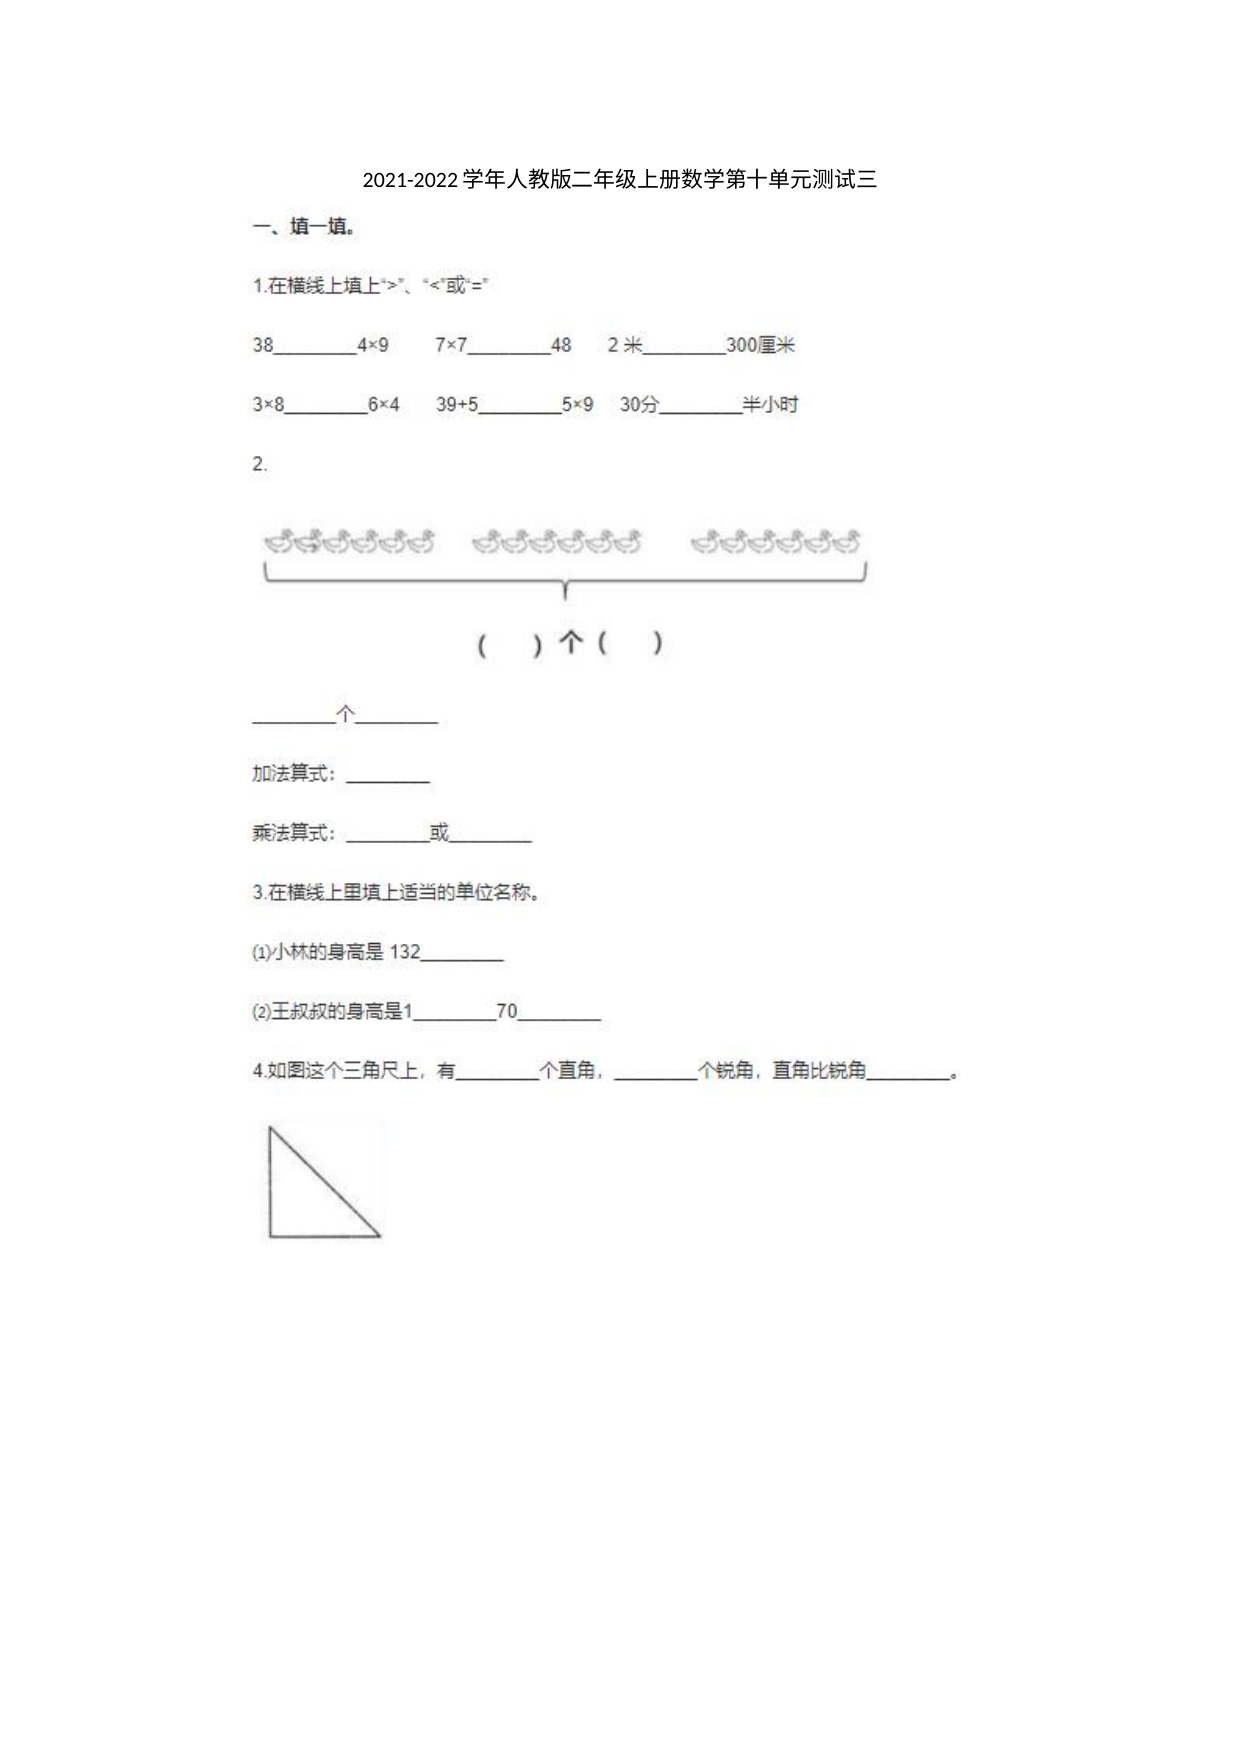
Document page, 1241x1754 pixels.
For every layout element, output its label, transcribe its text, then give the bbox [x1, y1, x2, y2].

text 2021-2022学年人教版二年级上册数学第十单元测试三 [187, 162, 1053, 194]
picture [223, 194, 1017, 1262]
